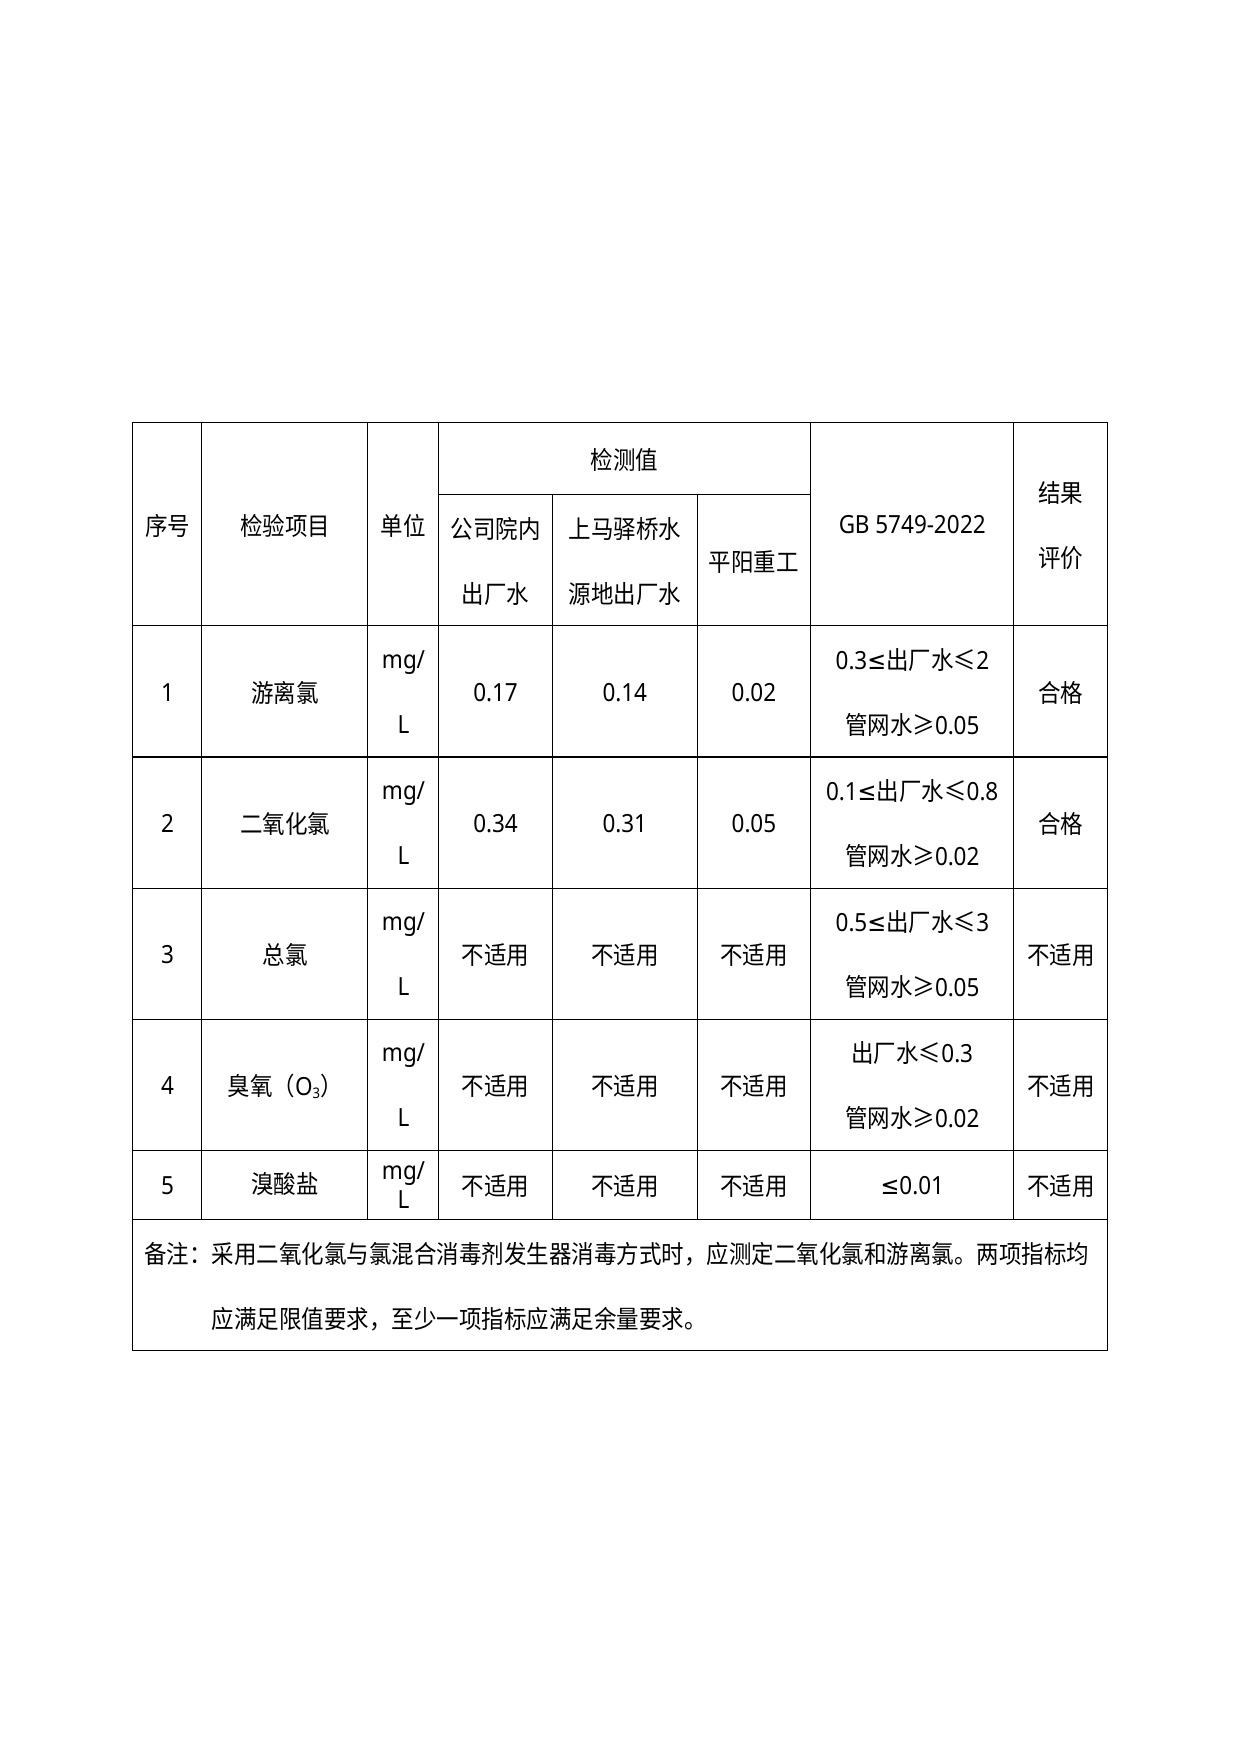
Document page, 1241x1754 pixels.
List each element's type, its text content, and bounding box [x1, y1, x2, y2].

table_cell 3 [133, 889, 201, 1018]
table_cell 臭氧（O3） [202, 1020, 367, 1149]
table_header 结果 评价 [1014, 423, 1107, 625]
table_header 序号 [133, 423, 201, 625]
table_cell 二氧化氯 [202, 758, 367, 887]
table_cell 不适用 [1014, 889, 1107, 1018]
table_cell 1 [133, 626, 201, 756]
table_cell 不适用 [553, 1020, 697, 1149]
table_cell 不适用 [439, 1020, 552, 1149]
table_cell 游离氯 [202, 626, 367, 756]
table_cell mg/L [368, 626, 438, 756]
table_cell 不适用 [439, 889, 552, 1018]
table_header 检测值 [439, 423, 810, 494]
table_header 检验项目 [202, 423, 367, 625]
table_cell 0.5≤出厂水≤3 管网水≥0.05 [811, 889, 1013, 1018]
table_cell 0.05 [698, 758, 810, 887]
table_cell 不适用 [1014, 1151, 1107, 1219]
table_cell 0.02 [698, 626, 810, 756]
table_header 单位 [368, 423, 438, 625]
table_cell 0.1≤出厂水≤0.8 管网水≥0.02 [811, 758, 1013, 887]
table_cell 0.14 [553, 626, 697, 756]
table_cell 公司院内 出厂水 [439, 495, 552, 625]
table_cell 不适用 [553, 889, 697, 1018]
table_cell 平阳重工 [698, 495, 810, 625]
table_cell ≤0.01 [811, 1151, 1013, 1219]
table_cell 4 [133, 1020, 201, 1149]
table_cell 总氯 [202, 889, 367, 1018]
table_header GB 5749-2022 [811, 423, 1013, 625]
table_cell 5 [133, 1151, 201, 1219]
table_cell 2 [133, 758, 201, 887]
table_cell mg/L [368, 1020, 438, 1149]
table_cell mg/L [368, 889, 438, 1018]
table_cell 0.34 [439, 758, 552, 887]
table_cell 0.3≤出厂水≤2 管网水≥0.05 [811, 626, 1013, 756]
table_cell mg/L [368, 1151, 438, 1219]
table_cell 上马驿桥水源地出厂水 [553, 495, 697, 625]
table_cell 不适用 [698, 1151, 810, 1219]
table_cell 溴酸盐 [202, 1151, 367, 1219]
table_cell 出厂水≤0.3 管网水≥0.02 [811, 1020, 1013, 1149]
table_cell 不适用 [698, 889, 810, 1018]
table_cell mg/L [368, 758, 438, 887]
table_cell 不适用 [439, 1151, 552, 1219]
table_cell 合格 [1014, 758, 1107, 887]
table_cell 0.17 [439, 626, 552, 756]
table_cell 合格 [1014, 626, 1107, 756]
table_cell 0.31 [553, 758, 697, 887]
table_cell 不适用 [1014, 1020, 1107, 1149]
table_cell 不适用 [553, 1151, 697, 1219]
table_cell 不适用 [698, 1020, 810, 1149]
table_cell 备注：采用二氧化氯与氯混合消毒剂发生器消毒方式时，应测定二氧化氯和游离氯。两项指标均应满足限值要求，至少一项指标应满足余量要求。 [133, 1220, 1107, 1350]
